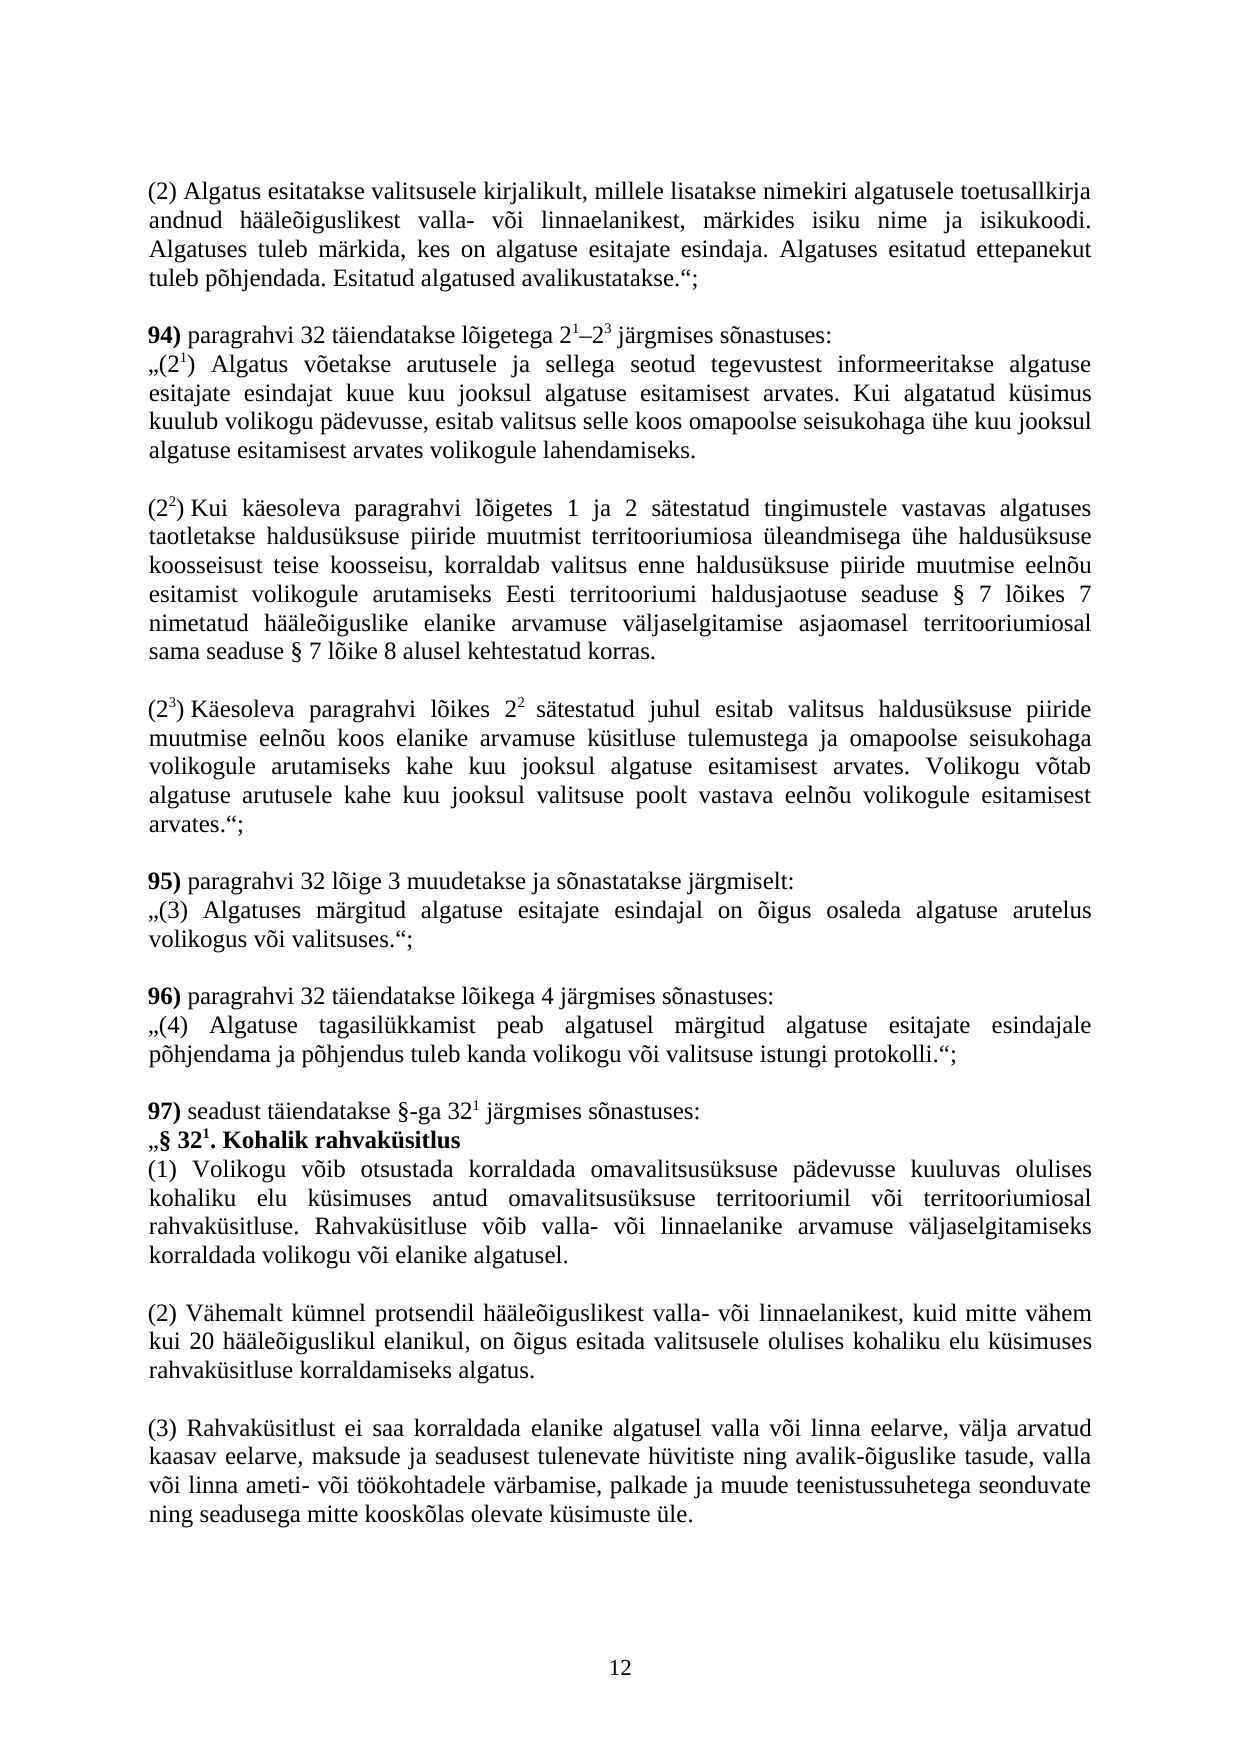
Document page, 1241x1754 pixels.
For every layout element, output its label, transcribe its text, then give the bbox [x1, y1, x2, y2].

text 94) paragrahvi 32 täiendatakse lõigetega 21–23 järgmises sõnastuses: [148, 320, 1092, 349]
text 96) paragrahvi 32 täiendatakse lõikega 4 järgmises sõnastuses: [148, 981, 1092, 1010]
text 97) seadust täiendatakse §-ga 321 järgmises sõnastuses: [148, 1096, 1092, 1125]
text „(4) Algatuse tagasilükkamist peab algatusel märgitud algatuse esitajate esindajale põhjendama ja põhjendus tuleb kanda volikogu või valitsuse istungi protokolli.“; [148, 1010, 1092, 1068]
text „(21) Algatus võetakse arutusele ja sellega seotud tegevustest informeeritakse algatuse esitajate esindajat kuue kuu jooksul algatuse esitamisest arvates. Kui algatatud küsimus kuulub volikogu pädevusse, esitab valitsus selle koos omapoolse seisukohaga ühe kuu jooksul algatuse esitamisest arvates volikogule lahendamiseks. [148, 349, 1092, 464]
text „(3) Algatuses märgitud algatuse esitajate esindajal on õigus osaleda algatuse arutelus volikogus või valitsuses.“; [148, 895, 1092, 953]
text (2) Algatus esitatakse valitsusele kirjalikult, millele lisatakse nimekiri algatusele toetusallkirja andnud hääleõiguslikest valla- või linnaelanikest, märkides isiku nime ja isikukoodi. Algatuses tuleb märkida, kes on algatuse esitajate esindaja. Algatuses esitatud ettepanekut tuleb põhjendada. Esitatud algatused avalikustatakse.“; [148, 176, 1092, 291]
text 95) paragrahvi 32 lõige 3 muudetakse ja sõnastatakse järgmiselt: [148, 866, 1092, 895]
text (3) Rahvaküsitlust ei saa korraldada elanike algatusel valla või linna eelarve, välja arvatud kaasav eelarve, maksude ja seadusest tulenevate hüvitiste ning avalik-õiguslike tasude, valla või linna ameti- või töökohtadele värbamise, palkade ja muude teenistussuhetega seonduvate ning seadusega mitte kooskõlas olevate küsimuste üle. [148, 1413, 1092, 1528]
text (1) Volikogu võib otsustada korraldada omavalitsusüksuse pädevusse kuuluvas olulises kohaliku elu küsimuses antud omavalitsusüksuse territooriumil või territooriumiosal rahvaküsitluse. Rahvaküsitluse võib valla- või linnaelanike arvamuse väljaselgitamiseks korraldada volikogu või elanike algatusel. [148, 1154, 1092, 1269]
text (2) Vähemalt kümnel protsendil hääleõiguslikest valla- või linnaelanikest, kuid mitte vähem kui 20 hääleõiguslikul elanikul, on õigus esitada valitsusele olulises kohaliku elu küsimuses rahvaküsitluse korraldamiseks algatus. [148, 1298, 1092, 1384]
text (22) Kui käesoleva paragrahvi lõigetes 1 ja 2 sätestatud tingimustele vastavas algatuses taotletakse haldusüksuse piiride muutmist territooriumiosa üleandmisega ühe haldusüksuse koosseisust teise koosseisu, korraldab valitsus enne haldusüksuse piiride muutmise eelnõu esitamist volikogule arutamiseks Eesti territooriumi haldusjaotuse seaduse § 7 lõikes 7 nimetatud hääleõiguslike elanike arvamuse väljaselgitamise asjaomasel territooriumiosal sama seaduse § 7 lõike 8 alusel kehtestatud korras. [148, 493, 1092, 665]
text (23) Käesoleva paragrahvi lõikes 22 sätestatud juhul esitab valitsus haldusüksuse piiride muutmise eelnõu koos elanike arvamuse küsitluse tulemustega ja omapoolse seisukohaga volikogule arutamiseks kahe kuu jooksul algatuse esitamisest arvates. Volikogu võtab algatuse arutusele kahe kuu jooksul valitsuse poolt vastava eelnõu volikogule esitamisest arvates.“; [148, 694, 1092, 838]
text „§ 321. Kohalik rahvaküsitlus [148, 1125, 1092, 1154]
